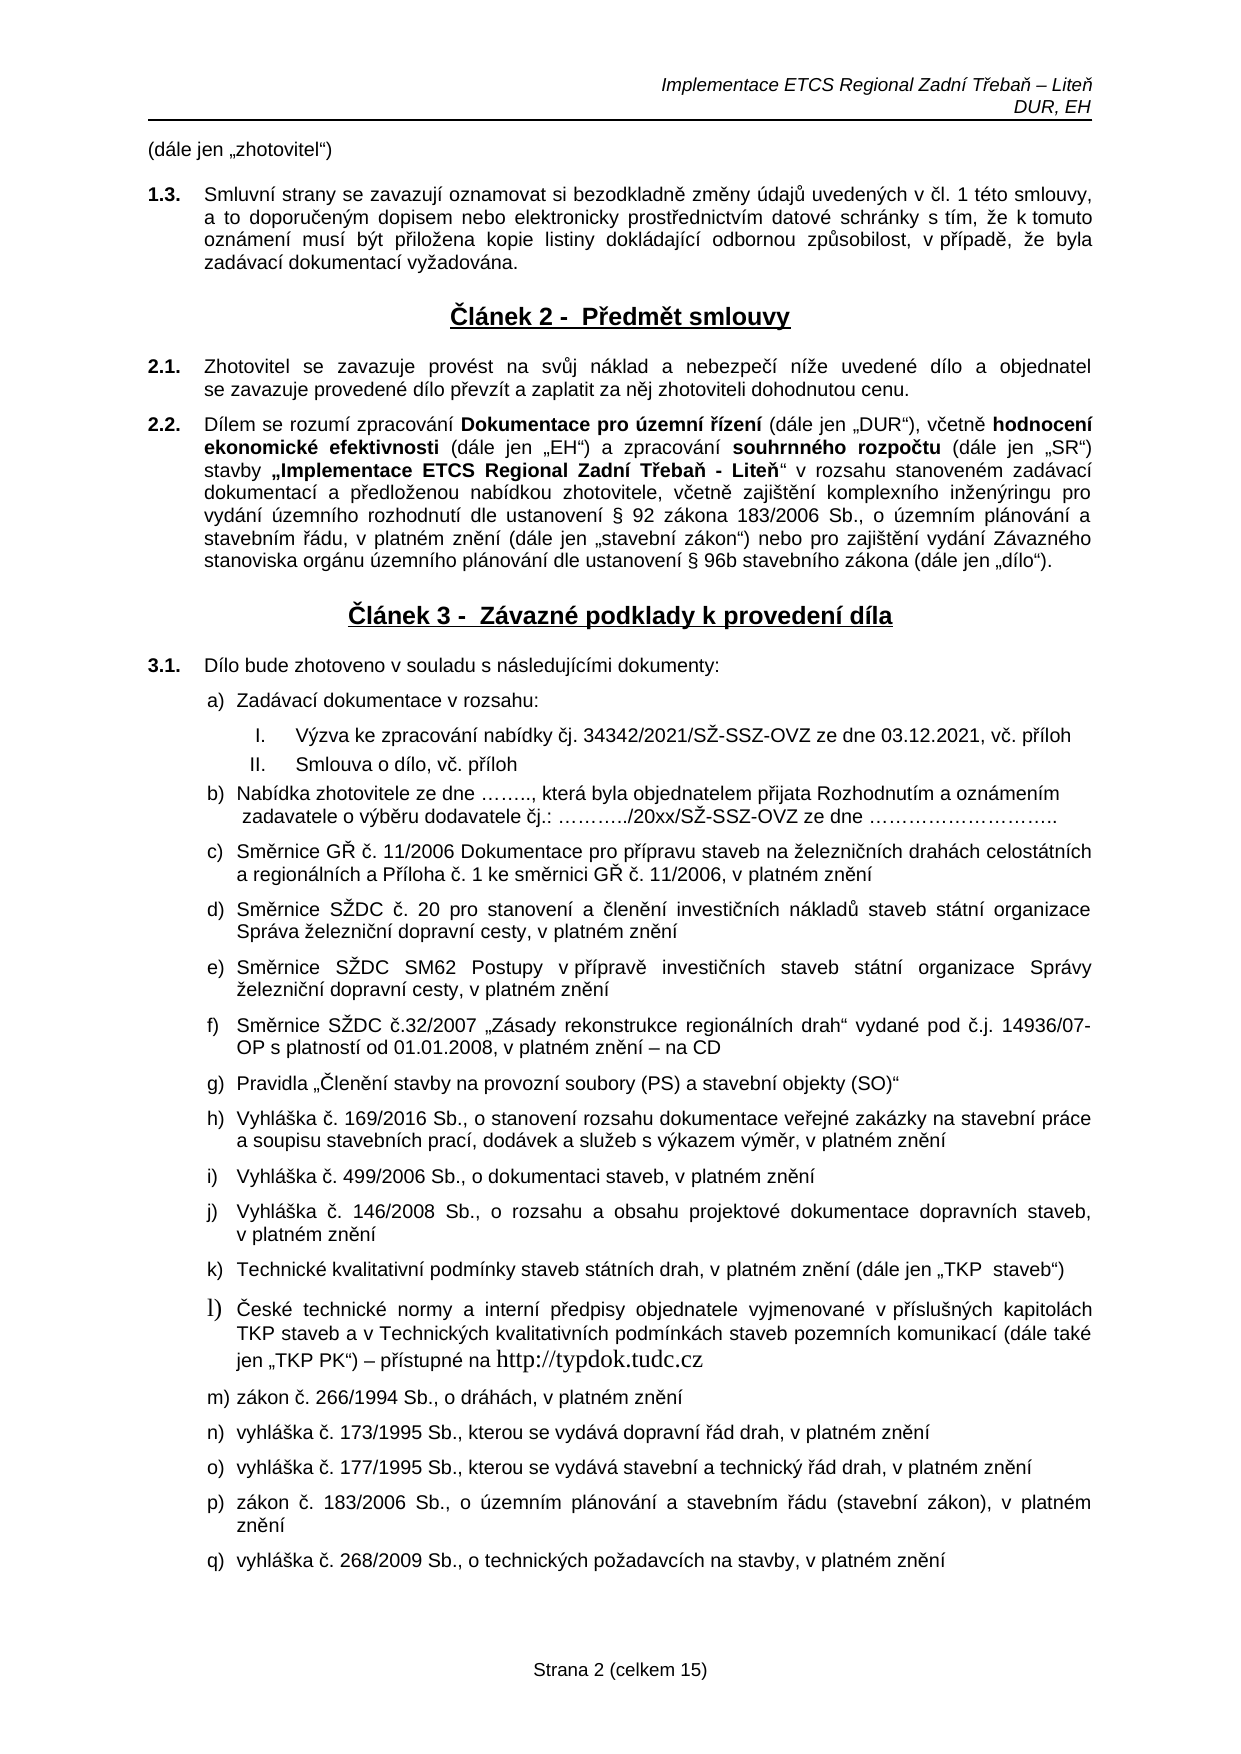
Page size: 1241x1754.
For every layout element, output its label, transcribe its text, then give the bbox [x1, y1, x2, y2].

list Pravidla „Členění stavby na provozní soubory (PS) a stavební objekty (SO)“ [207, 1071, 1092, 1094]
text 3.1. Dílo bude zhotoveno v souladu s následujícími dokumenty: [148, 653, 1092, 676]
list Nabídka zhotovitele ze dne …….., která byla objednatelem přijata Rozhodnutím a oznámením [207, 782, 1092, 804]
list Směrnice GŘ č. 11/2006 Dokumentace pro přípravu staveb na železničních drahách celostátních a regionálních a Příloha č. 1 ke směrnici GŘ č. 11/2006, v platném znění [207, 840, 1092, 885]
text 1.3. Smluvní strany se zavazují oznamovat si bezodkladně změny údajů uvedených v čl. 1 této smlouvy, a to doporučeným dopisem nebo elektronicky prostřednictvím datové schránky s tím, že k tomuto oznámení musí být přiložena kopie listiny dokládající odbornou způsobilost, v případě, že byla zadávací dokumentací vyžadována. [148, 183, 1092, 274]
list zákon č. 183/2006 Sb., o územním plánování a stavebním řádu (stavební zákon), v platném znění [207, 1491, 1092, 1537]
list Vyhláška č. 169/2016 Sb., o stanovení rozsahu dokumentace veřejné zakázky na stavební práce a soupisu stavebních prací, dodávek a služeb s výkazem výměr, v platném znění [207, 1107, 1092, 1152]
text Článek 3 - Závazné podklady k provedení díla [148, 601, 1092, 629]
list Zadávací dokumentace v rozsahu: [207, 689, 1092, 711]
list Výzva ke zpracování nabídky čj. 34342/2021/SŽ-SSZ-OVZ ze dne 03.12.2021, vč. příloh [266, 724, 1092, 747]
text 2.1. Zhotovitel se zavazuje provést na svůj náklad a nebezpečí níže uvedené dílo a objednatel se zavazuje provedené dílo převzít a zaplatit za něj zhotoviteli dohodnutou cenu. [148, 355, 1092, 401]
list Směrnice SŽDC č. 20 pro stanovení a členění investičních nákladů staveb státní organizace Správa železniční dopravní cesty, v platném znění [207, 898, 1092, 943]
list zákon č. 266/1994 Sb., o dráhách, v platném znění [207, 1386, 1092, 1408]
list vyhláška č. 268/2009 Sb., o technických požadavcích na stavby, v platném znění [207, 1549, 1092, 1572]
text Článek 2 - Předmět smlouvy [148, 302, 1092, 331]
list Směrnice SŽDC SM62 Postupy v přípravě investičních staveb státní organizace Správy železniční dopravní cesty, v platném znění [207, 956, 1092, 1001]
text zadavatele o výběru dodavatele čj.: ………../20xx/SŽ-SSZ-OVZ ze dne ……………………….. [236, 804, 1092, 827]
list Vyhláška č. 146/2008 Sb., o rozsahu a obsahu projektové dokumentace dopravních staveb, v platném znění [207, 1200, 1092, 1245]
text (dále jen „zhotovitel“) [148, 137, 1092, 160]
text 2.2. Dílem se rozumí zpracování Dokumentace pro územní řízení (dále jen „DUR“), včetně hodnocení ekonomické efektivnosti (dále jen „EH“) a zpracování souhrnného rozpočtu (dále jen „SR“) stavby „Implementace ETCS Regional Zadní Třebaň - Liteň“ v rozsahu stanoveném zadávací dokumentací a předloženou nabídkou zhotovitele, včetně zajištění komplexního inženýringu pro vydání územního rozhodnutí dle ustanovení § 92 zákona 183/2006 Sb., o územním plánování a stavebním řádu, v platném znění (dále jen „stavební zákon“) nebo pro zajištění vydání Závazného stanoviska orgánu územního plánování dle ustanovení § 96b stavebního zákona (dále jen „dílo“). [148, 413, 1092, 572]
list vyhláška č. 177/1995 Sb., kterou se vydává stavební a technický řád drah, v platném znění [207, 1456, 1092, 1479]
list Technické kvalitativní podmínky staveb státních drah, v platném znění (dále jen „TKP staveb“) [207, 1258, 1092, 1280]
list Smlouva o dílo, vč. příloh [266, 753, 1092, 776]
list vyhláška č. 173/1995 Sb., kterou se vydává dopravní řád drah, v platném znění [207, 1421, 1092, 1443]
list České technické normy a interní předpisy objednatele vyjmenované v příslušných kapitolách TKP staveb a v Technických kvalitativních podmínkách staveb pozemních komunikací (dále také jen „TKP PK“) – přístupné na http://typdok.tudc.cz [207, 1293, 1092, 1373]
list Směrnice SŽDC č.32/2007 „Zásady rekonstrukce regionálních drah“ vydané pod č.j. 14936/07-OP s platností od 01.01.2008, v platném znění – na CD [207, 1013, 1092, 1059]
list Vyhláška č. 499/2006 Sb., o dokumentaci staveb, v platném znění [207, 1164, 1092, 1187]
